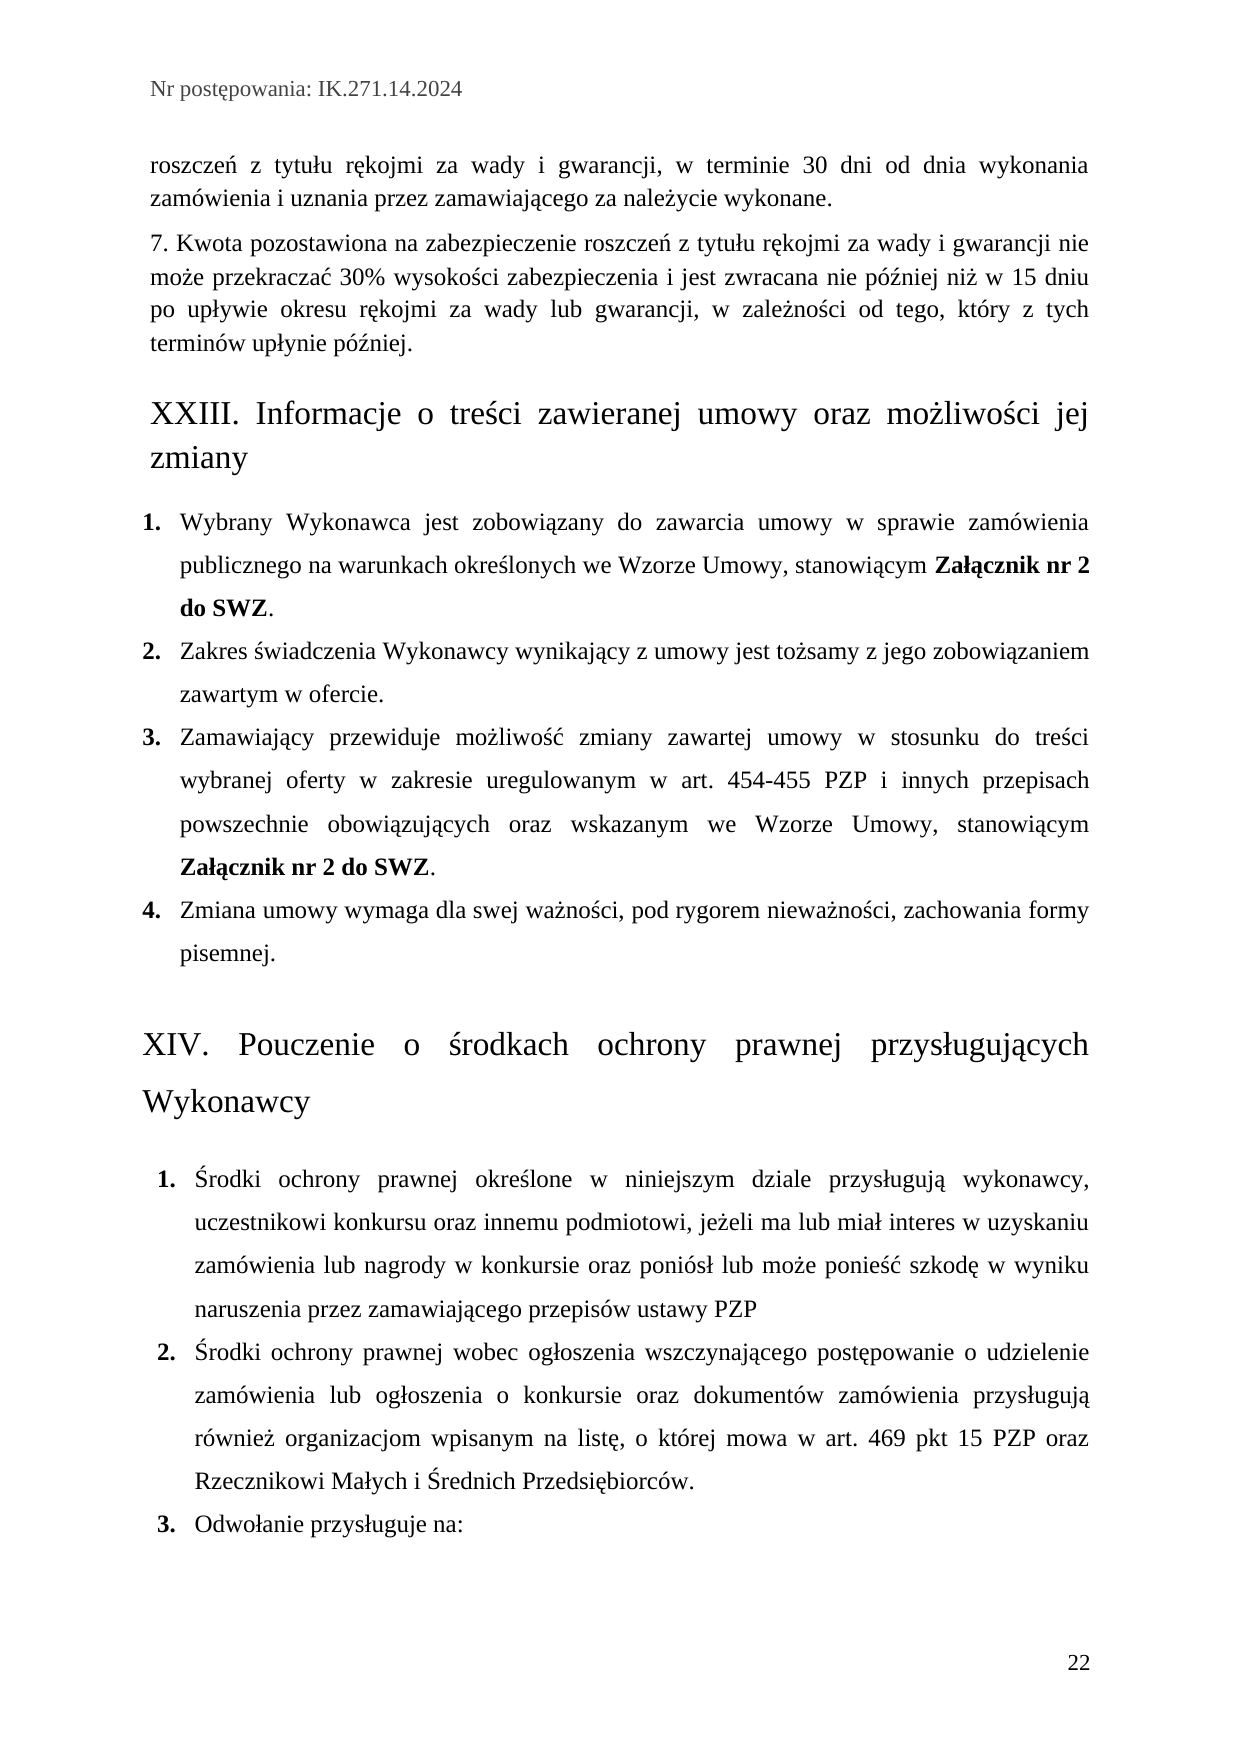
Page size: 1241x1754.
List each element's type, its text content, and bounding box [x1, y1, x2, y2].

list Odwołanie przysługuje na: [157, 1509, 1090, 1538]
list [150, 150, 1090, 212]
list Zakres świadczenia Wykonawcy wynikający z umowy jest tożsamy z jego zobowiązaniem zawartym w ofercie. [142, 636, 1090, 708]
list Środki ochrony prawnej określone w niniejszym dziale przysługują wykonawcy, uczestnikowi konkursu oraz innemu podmiotowi, jeżeli ma lub miał interes w uzyskaniu zamówienia lub nagrody w konkursie oraz poniósł lub może ponieść szkodę w wyniku naruszenia przez zamawiającego przepisów ustawy PZP [157, 1164, 1090, 1322]
list Wybrany Wykonawca jest zobowiązany do zawarcia umowy w sprawie zamówienia publicznego na warunkach określonych we Wzorze Umowy, stanowiącym Załącznik nr 2 do SWZ. [142, 507, 1090, 622]
text 7. Kwota pozostawiona na zabezpieczenie roszczeń z tytułu rękojmi za wady i gwarancji nie może przekraczać 30% wysokości zabezpieczenia i jest zwracana nie później niż w 15 dniu po upływie okresu rękojmi za wady lub gwarancji, w zależności od tego, który z tych terminów upłynie później. [150, 228, 1090, 356]
text XIV. Pouczenie o środkach ochrony prawnej przysługujących Wykonawcy [142, 1024, 1090, 1120]
list Środki ochrony prawnej wobec ogłoszenia wszczynającego postępowanie o udzielenie zamówienia lub ogłoszenia o konkursie oraz dokumentów zamówienia przysługują również organizacjom wpisanym na listę, o której mowa w art. 469 pkt 15 PZP oraz Rzecznikowi Małych i Średnich Przedsiębiorców. [157, 1337, 1090, 1495]
list Zamawiający przewiduje możliwość zmiany zawartej umowy w stosunku do treści wybranej oferty w zakresie uregulowanym w art. 454-455 PZP i innych przepisach powszechnie obowiązujących oraz wskazanym we Wzorze Umowy, stanowiącym Załącznik nr 2 do SWZ. [142, 722, 1090, 881]
text XXIII. Informacje o treści zawieranej umowy oraz możliwości jej zmiany [150, 394, 1090, 476]
list Zmiana umowy wymaga dla swej ważności, pod rygorem nieważności, zachowania formy pisemnej. [142, 895, 1090, 967]
